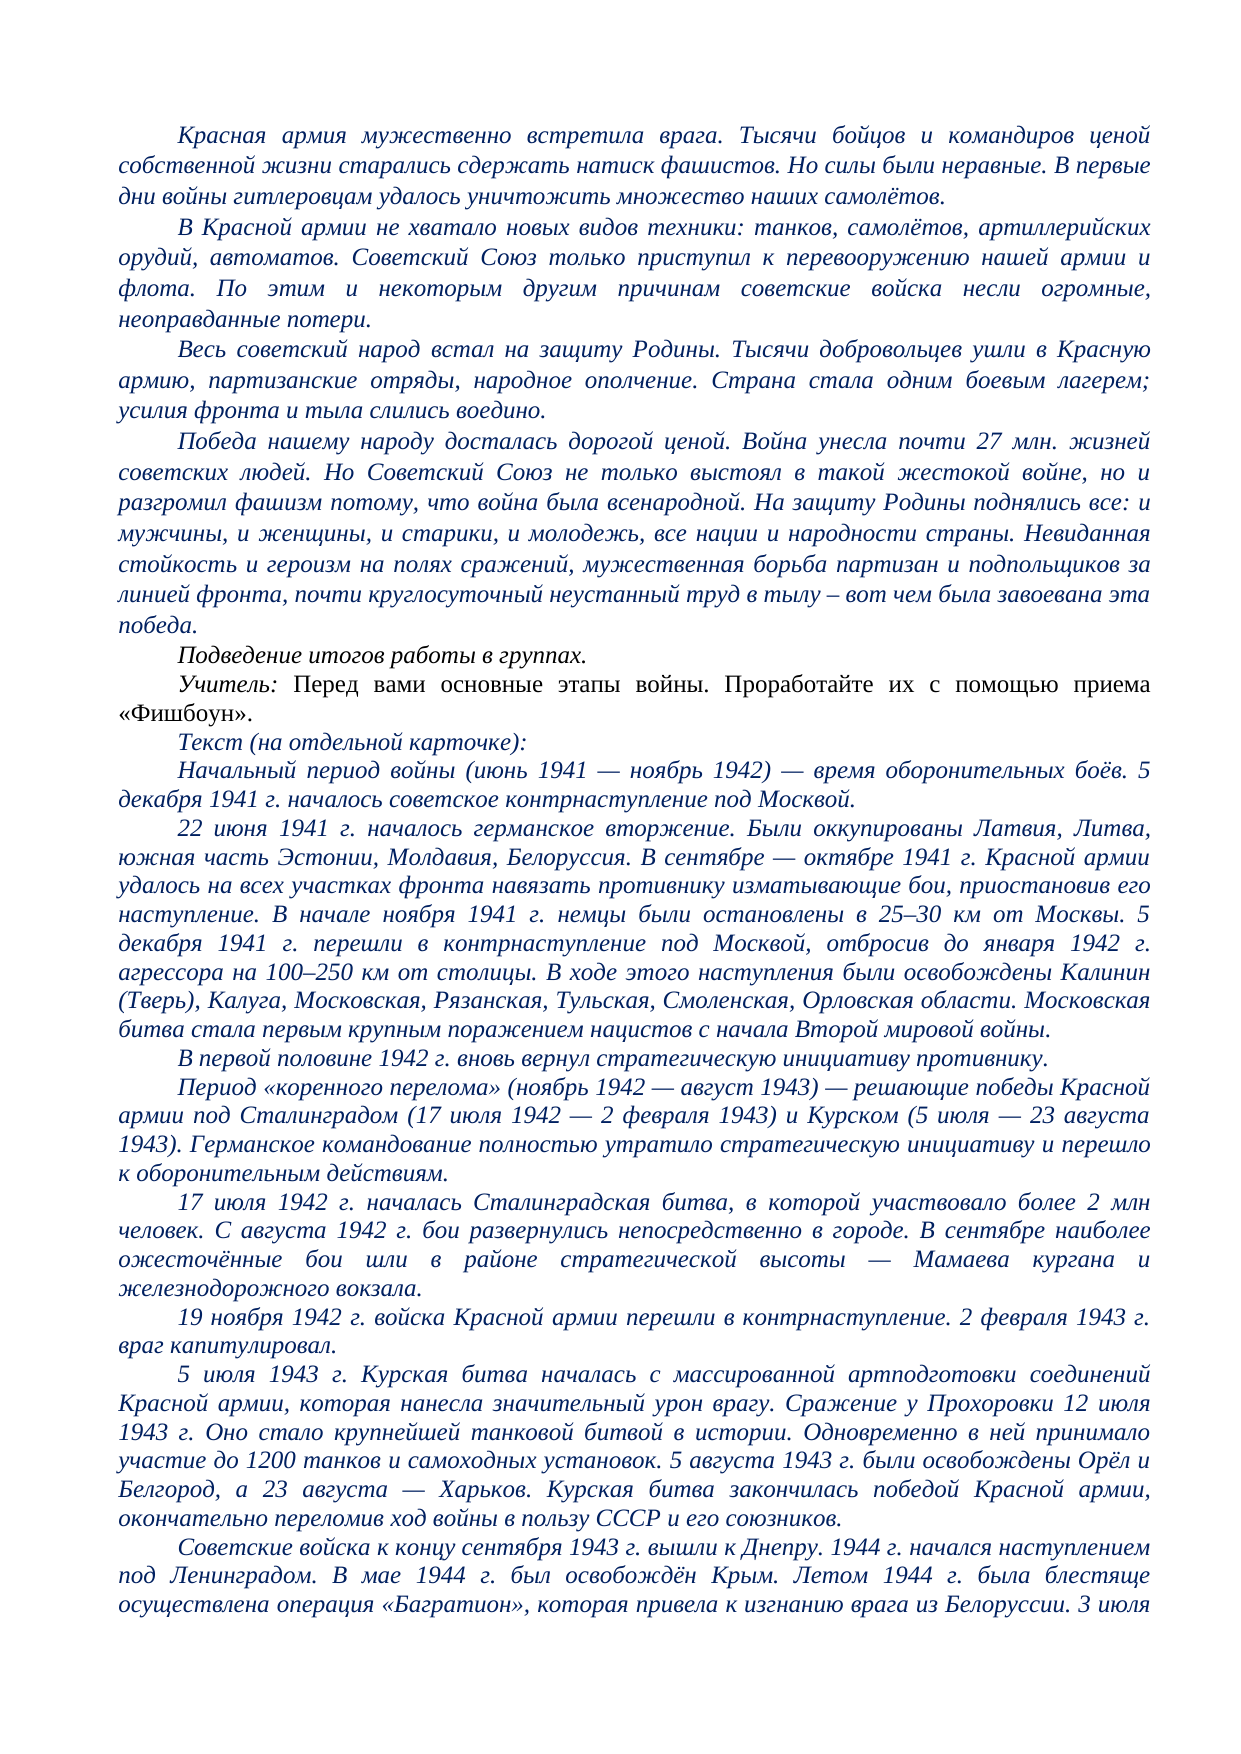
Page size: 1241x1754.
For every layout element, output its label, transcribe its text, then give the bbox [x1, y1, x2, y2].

text Победа нашему народу досталась дорогой ценой. Война унесла почти 27 млн. жизней советских людей. Но Советский Союз не только выстоял в такой жестокой войне, но и разгромил фашизм потому, что война была всенародной. На защиту Родины поднялись все: и мужчины, и женщины, и старики, и молодежь, все нации и народности страны. Невиданная стойкость и героизм на полях сражений, мужественная борьба партизан и подпольщиков за линией фронта, почти круглосуточный неустанный труд в тылу – вот чем была завоевана эта победа. [118, 424, 1152, 639]
text В Красной армии не хватало новых видов техники: танков, самолётов, артиллерийских орудий, автоматов. Советский Союз только приступил к перевооружению нашей армии и флота. По этим и некоторым другим причинам советские войска несли огромные, неоправданные потери. [118, 210, 1152, 332]
text Период «коренного перелома» (ноябрь 1942 — август 1943) — решающие победы Красной армии под Сталинградом (17 июля 1942 — 2 февраля 1943) и Курском (5 июля — 23 августа 1943). Германское командование полностью утратило стратегическую инициативу и перешло к оборонительным действиям. [118, 1072, 1152, 1187]
text В первой половине 1942 г. вновь вернул стратегическую инициативу противнику. [118, 1043, 1152, 1072]
text Красная армия мужественно встретила врага. Тысячи бойцов и командиров ценой собственной жизни старались сдержать натиск фашистов. Но силы были неравные. В первые дни войны гитлеровцам удалось уничтожить множество наших самолётов. [118, 118, 1152, 210]
text Учитель: Перед вами основные этапы войны. Проработайте их с помощью приема «Фишбоун». [118, 669, 1152, 727]
text Весь советский народ встал на защиту Родины. Тысячи добровольцев ушли в Красную армию, партизанские отряды, народное ополчение. Страна стала одним боевым лагерем; усилия фронта и тыла слились воедино. [118, 332, 1152, 424]
text 22 июня 1941 г. началось германское вторжение. Были оккупированы Латвия, Литва, южная часть Эстонии, Молдавия, Белоруссия. В сентябре — октябре 1941 г. Красной армии удалось на всех участках фронта навязать противнику изматывающие бои, приостановив его наступление. В начале ноября 1941 г. немцы были остановлены в 25–30 км от Москвы. 5 декабря 1941 г. перешли в контрнаступление под Москвой, отбросив до января 1942 г. агрессора на 100–250 км от столицы. В ходе этого наступления были освобождены Калинин (Тверь), Калуга, Московская, Рязанская, Тульская, Смоленская, Орловская области. Московская битва стала первым крупным поражением нацистов с начала Второй мировой войны. [118, 813, 1152, 1043]
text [118, 1532, 1152, 1618]
text Начальный период войны (июнь 1941 — ноябрь 1942) — время оборонительных боёв. 5 декабря 1941 г. началось советское контрнаступление под Москвой. [118, 756, 1152, 813]
text 5 июля 1943 г. Курская битва началась с массированной артподготовки соединений Красной армии, которая нанесла значительный урон врагу. Сражение у Прохоровки 12 июля 1943 г. Оно стало крупнейшей танковой битвой в истории. Одновременно в ней принимало участие до 1200 танков и самоходных установок. 5 августа 1943 г. были освобождены Орёл и Белгород, а 23 августа — Харьков. Курская битва закончилась победой Красной армии, окончательно переломив ход войны в пользу СССР и его союзников. [118, 1359, 1152, 1532]
text Подведение итогов работы в группах. [118, 639, 1152, 669]
text 19 ноября 1942 г. войска Красной армии перешли в контрнаступление. 2 февраля 1943 г. враг капитулировал. [118, 1302, 1152, 1359]
text 17 июля 1942 г. началась Сталинградская битва, в которой участвовало более 2 млн человек. С августа 1942 г. бои развернулись непосредственно в городе. В сентябре наиболее ожесточённые бои шли в районе стратегической высоты — Мамаева кургана и железнодорожного вокзала. [118, 1187, 1152, 1302]
text Текст (на отдельной карточке): [118, 727, 1152, 756]
